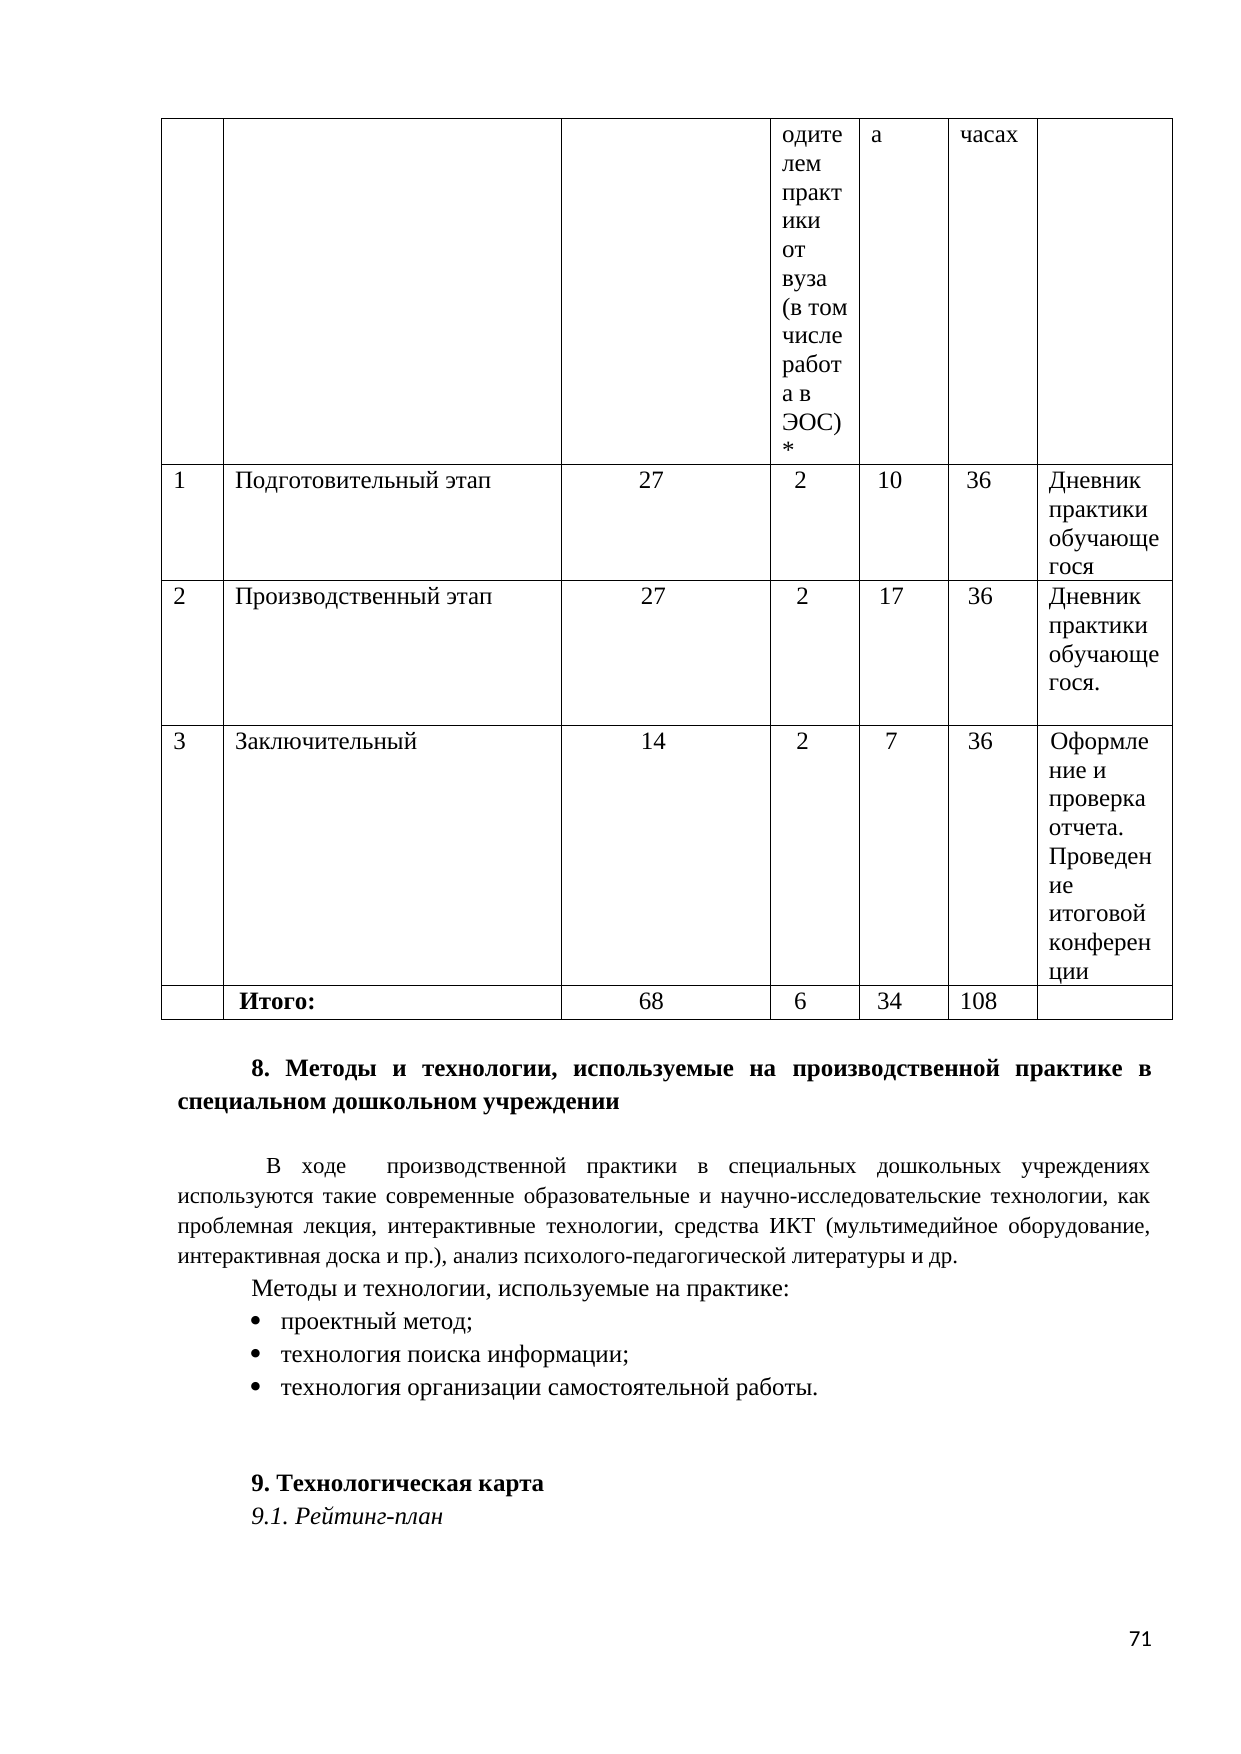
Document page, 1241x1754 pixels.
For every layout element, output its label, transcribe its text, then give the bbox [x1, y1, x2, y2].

table_cell 27 [562, 581, 770, 725]
table_cell 7 [860, 726, 948, 985]
table_cell 34 [860, 986, 948, 1019]
list проектный метод; [177, 1306, 1152, 1334]
table_cell Заключительный [224, 726, 561, 985]
table_cell 68 [562, 986, 770, 1019]
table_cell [771, 119, 859, 464]
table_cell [949, 119, 1037, 464]
table_cell [1038, 986, 1172, 1019]
table_cell [162, 986, 223, 1019]
list технология поиска информации; [177, 1339, 1152, 1368]
table_cell Производственный этап [224, 581, 561, 725]
table_cell 14 [562, 726, 770, 985]
table_cell 17 [860, 581, 948, 725]
text В ходе производственной практики в специальных дошкольных учреждениях используются такие современные образовательные и научно-исследовательские технологии, как проблемная лекция, интерактивные технологии, средства ИКТ (мультимедийное оборудование, интерактивная доска и пр.), анализ психолого-педагогической литературы и др. [177, 1152, 1152, 1269]
table_cell [1038, 119, 1172, 464]
text Методы и технологии, используемые на практике: [177, 1273, 1152, 1302]
table_cell 2 [162, 581, 223, 725]
table_cell Оформление и проверка отчета. Проведение итоговой конференции [1038, 726, 1172, 985]
table_cell 3 [162, 726, 223, 985]
table_cell Дневник практики обучающегося [1038, 465, 1172, 580]
table_cell Итого: [224, 986, 561, 1019]
table_cell 36 [949, 581, 1037, 725]
text 8. Методы и технологии, используемые на производственной практике в специальном дошкольном учреждении [177, 1053, 1152, 1115]
table_cell 6 [771, 986, 859, 1019]
table_cell 2 [771, 581, 859, 725]
table_cell 2 [771, 465, 859, 580]
table_cell 27 [562, 465, 770, 580]
table_cell [162, 119, 223, 464]
text 9. Технологическая карта [177, 1468, 1152, 1497]
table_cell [562, 119, 770, 464]
table_cell 1 [162, 465, 223, 580]
table_cell 36 [949, 726, 1037, 985]
table_cell [224, 119, 561, 464]
table_cell 108 [949, 986, 1037, 1019]
table_cell 2 [771, 726, 859, 985]
table_cell Дневник практики обучающегося. [1038, 581, 1172, 725]
text 9.1. Рейтинг-план [177, 1501, 1152, 1530]
table_cell Подготовительный этап [224, 465, 561, 580]
table_cell 36 [949, 465, 1037, 580]
table_cell 10 [860, 465, 948, 580]
list технология организации самостоятельной работы. [177, 1372, 1152, 1401]
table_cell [860, 119, 948, 464]
